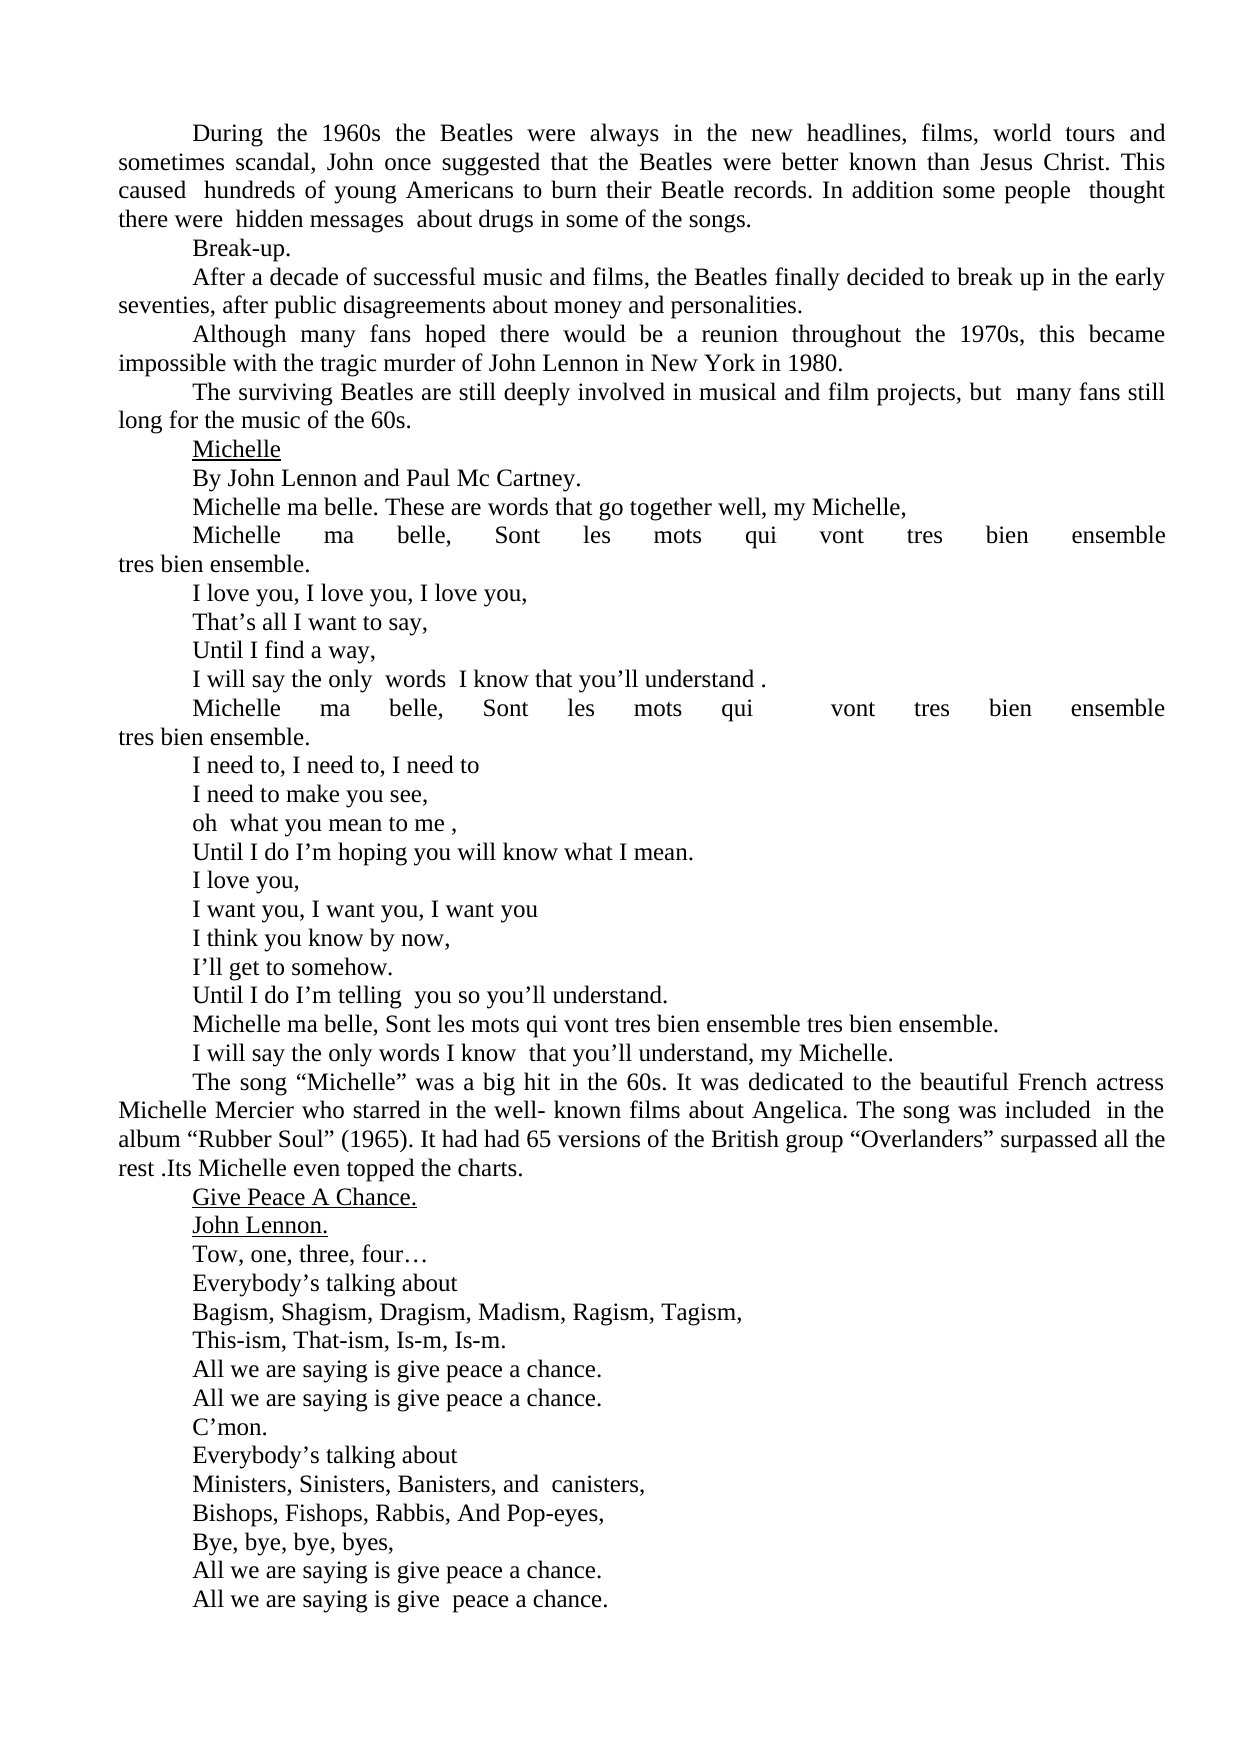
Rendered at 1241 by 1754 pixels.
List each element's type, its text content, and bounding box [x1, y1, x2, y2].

text oh what you mean to me , [118, 808, 1167, 837]
text Everybody’s talking about [118, 1441, 1167, 1469]
text John Lennon. [118, 1211, 1167, 1239]
text Until I find a way, [118, 636, 1167, 664]
text Michelle ma belle, Sont les mots qui vont tres bien ensemble tres bien ensemble. [118, 521, 1167, 578]
text Bishops, Fishops, Rabbis, And Pop-eyes, [118, 1498, 1167, 1527]
text During the 1960s the Beatles were always in the new headlines, films, world tours and sometimes scandal, John once suggested that the Beatles were better known than Jesus Christ. This caused hundreds of young Americans to burn their Beatle records. In addition some people thought there were hidden messages about drugs in some of the songs. [118, 118, 1167, 233]
text After a decade of successful music and films, the Beatles finally decided to break up in the early seventies, after public disagreements about money and personalities. [118, 262, 1167, 319]
text Although many fans hoped there would be a reunion throughout the 1970s, this became impossible with the tragic murder of John Lennon in New York in 1980. [118, 319, 1167, 377]
text By John Lennon and Paul Mc Cartney. [118, 463, 1167, 492]
text I love you, [118, 866, 1167, 894]
text Until I do I’m telling you so you’ll understand. [118, 981, 1167, 1009]
text Michelle ma belle, Sont les mots qui vont tres bien ensemble tres bien ensemble. [118, 1009, 1167, 1038]
text Michelle ma belle. These are words that go together well, my Michelle, [118, 492, 1167, 521]
text All we are saying is give peace a chance. [118, 1556, 1167, 1584]
text Michelle ma belle, Sont les mots qui vont tres bien ensemble tres bien ensemble. [118, 693, 1167, 751]
text I think you know by now, [118, 923, 1167, 952]
text I need to, I need to, I need to [118, 751, 1167, 779]
text Tow, one, three, four… [118, 1239, 1167, 1268]
text All we are saying is give peace a chance. [118, 1383, 1167, 1412]
text Bagism, Shagism, Dragism, Madism, Ragism, Tagism, [118, 1297, 1167, 1326]
text This-ism, That-ism, Is-m, Is-m. [118, 1326, 1167, 1354]
text Ministers, Sinisters, Banisters, and canisters, [118, 1469, 1167, 1498]
text Until I do I’m hoping you will know what I mean. [118, 837, 1167, 866]
text The surviving Beatles are still deeply involved in musical and film projects, but many fans still long for the music of the 60s. [118, 377, 1167, 434]
text All we are saying is give peace a chance. [118, 1584, 1167, 1613]
text Break-up. [118, 233, 1167, 262]
text All we are saying is give peace a chance. [118, 1354, 1167, 1383]
text Bye, bye, bye, byes, [118, 1527, 1167, 1556]
text I will say the only words I know that you’ll understand . [118, 664, 1167, 693]
text That’s all I want to say, [118, 607, 1167, 636]
text Michelle [118, 434, 1167, 463]
text C’mon. [118, 1412, 1167, 1441]
text The song “Michelle” was a big hit in the 60s. It was dedicated to the beautiful French actress Michelle Mercier who starred in the well- known films about Angelica. The song was included in the album “Rubber Soul” (1965). It had had 65 versions of the British group “Overlanders” surpassed all the rest .Its Michelle even topped the charts. [118, 1067, 1167, 1182]
text I need to make you see, [118, 779, 1167, 808]
text Everybody’s talking about [118, 1268, 1167, 1297]
text I’ll get to somehow. [118, 952, 1167, 981]
text I will say the only words I know that you’ll understand, my Michelle. [118, 1038, 1167, 1067]
text I love you, I love you, I love you, [118, 578, 1167, 607]
text Give Peace A Chance. [118, 1182, 1167, 1211]
text I want you, I want you, I want you [118, 894, 1167, 923]
